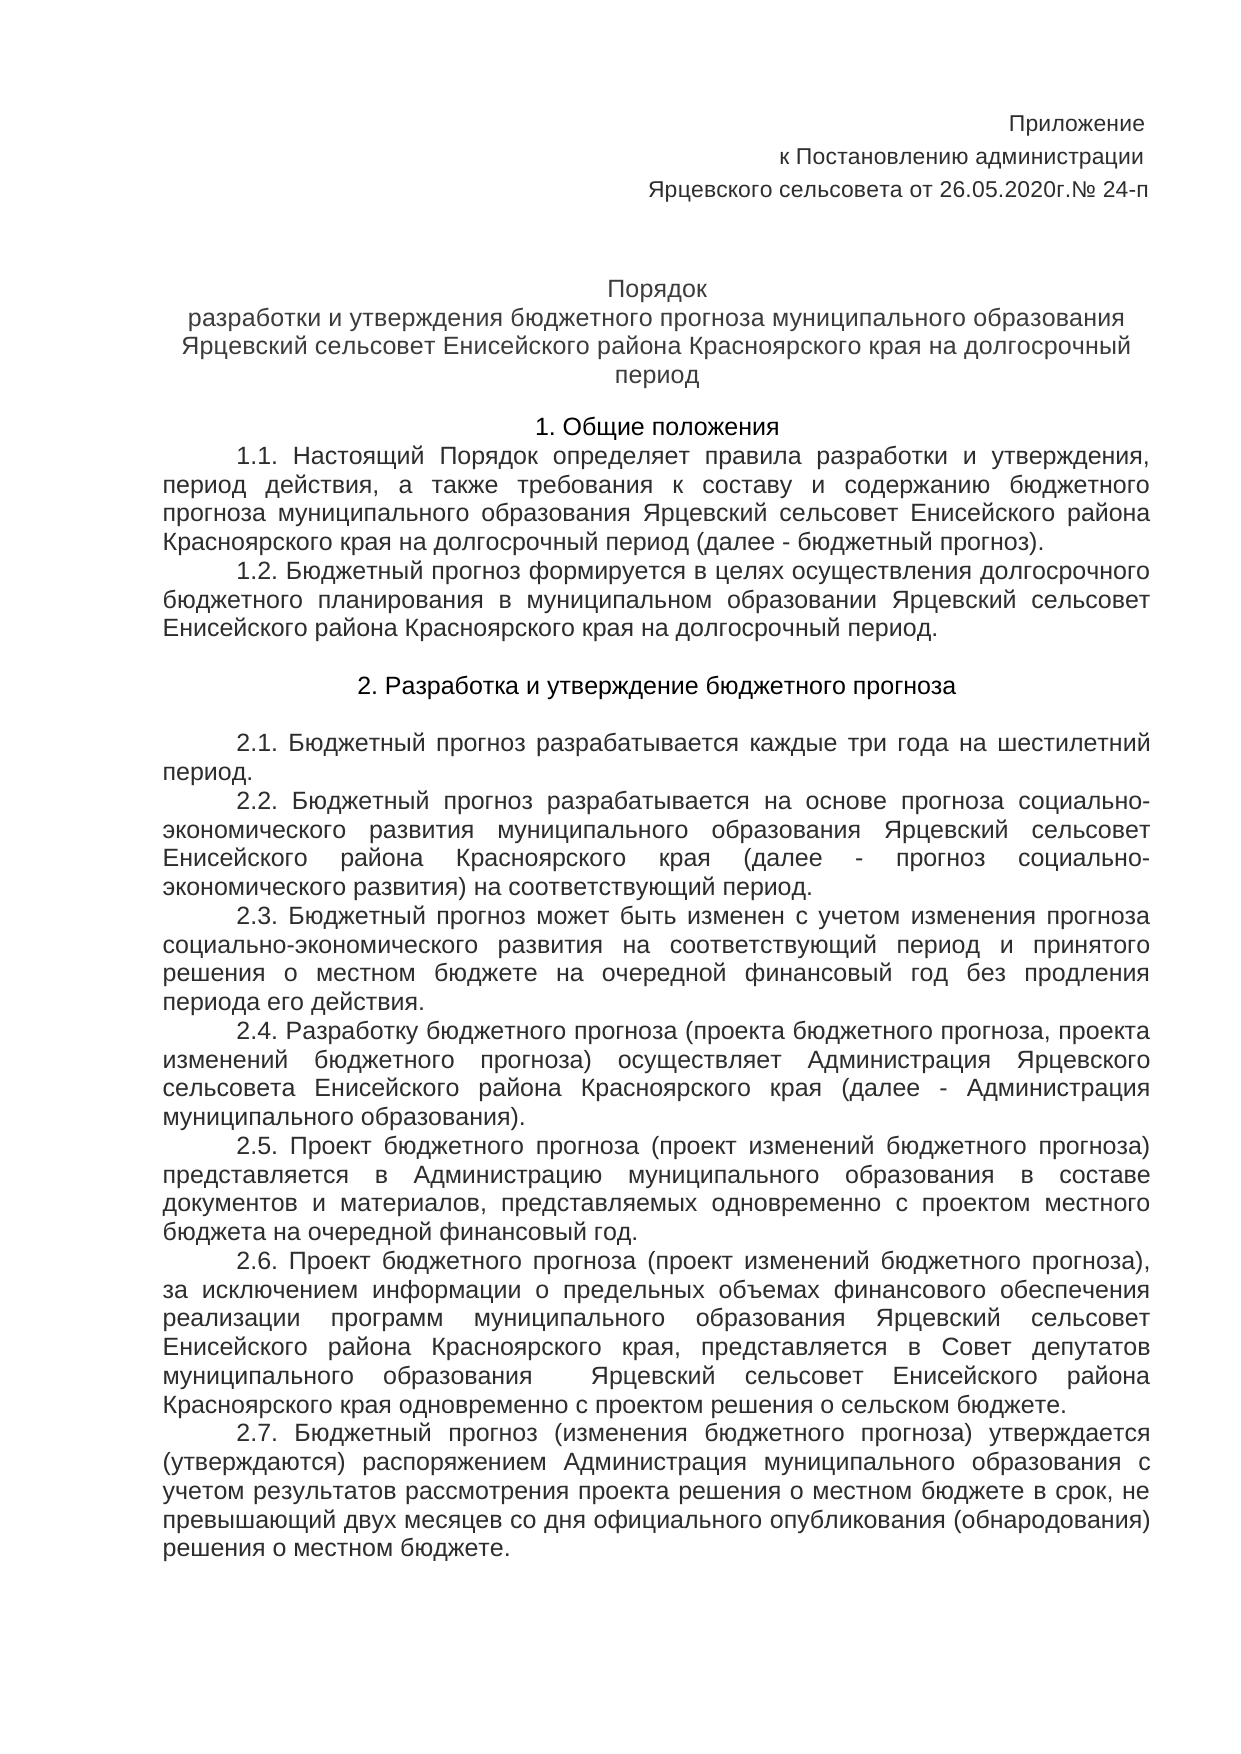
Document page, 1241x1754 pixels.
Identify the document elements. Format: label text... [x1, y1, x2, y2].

text 2.3. Бюджетный прогноз может быть изменен с учетом изменения прогноза социально-экономического развития на соответствующий период и принятого решения о местном бюджете на очередной финансовый год без продления периода его действия. [162, 901, 1152, 1016]
text 2.1. Бюджетный прогноз разрабатывается каждые три года на шестилетний период. [162, 728, 1152, 786]
text 1. Общие положения [162, 412, 1152, 441]
text 2.4. Разработку бюджетного прогноза (проекта бюджетного прогноза, проекта изменений бюджетного прогноза) осуществляет Администрация Ярцевского сельсовета Енисейского района Красноярского края (далее - Администрация муниципального образования). [162, 1016, 1152, 1131]
text 2.2. Бюджетный прогноз разрабатывается на основе прогноза социально-экономического развития муниципального образования Ярцевский сельсовет Енисейского района Красноярского края (далее - прогноз социально-экономического развития) на соответствующий период. [162, 786, 1152, 901]
text 2. Разработка и утверждение бюджетного прогноза [162, 671, 1152, 700]
text Приложение [162, 103, 1152, 136]
text 1.2. Бюджетный прогноз формируется в целях осуществления долгосрочного бюджетного планирования в муниципальном образовании Ярцевский сельсовет Енисейского района Красноярского края на долгосрочный период. [162, 556, 1152, 642]
text 2.5. Проект бюджетного прогноза (проект изменений бюджетного прогноза) представляется в Администрацию муниципального образования в составе документов и материалов, представляемых одновременно с проектом местного бюджета на очередной финансовый год. [162, 1131, 1152, 1246]
text разработки и утверждения бюджетного прогноза муниципального образования Ярцевский сельсовет Енисейского района Красноярского края на долгосрочный период [162, 302, 1152, 389]
text Порядок [162, 274, 1152, 302]
text 2.6. Проект бюджетного прогноза (проект изменений бюджетного прогноза), за исключением информации о предельных объемах финансового обеспечения реализации программ муниципального образования Ярцевский сельсовет Енисейского района Красноярского края, представляется в Совет депутатов муниципального образования Ярцевский сельсовет Енисейского района Красноярского края одновременно с проектом решения о сельском бюджете. [162, 1246, 1152, 1418]
text 2.7. Бюджетный прогноз (изменения бюджетного прогноза) утверждается (утверждаются) распоряжением Администрация муниципального образования с учетом результатов рассмотрения проекта решения о местном бюджете в срок, не превышающий двух месяцев со дня официального опубликования (обнародования) решения о местном бюджете. [162, 1418, 1152, 1562]
text 1.1. Настоящий Порядок определяет правила разработки и утверждения, период действия, а также требования к составу и содержанию бюджетного прогноза муниципального образования Ярцевский сельсовет Енисейского района Красноярского края на долгосрочный период (далее - бюджетный прогноз). [162, 441, 1152, 556]
text к Постановлению администрации Ярцевского сельсовета от 26.05.2020г.№ 24-п [162, 136, 1152, 202]
